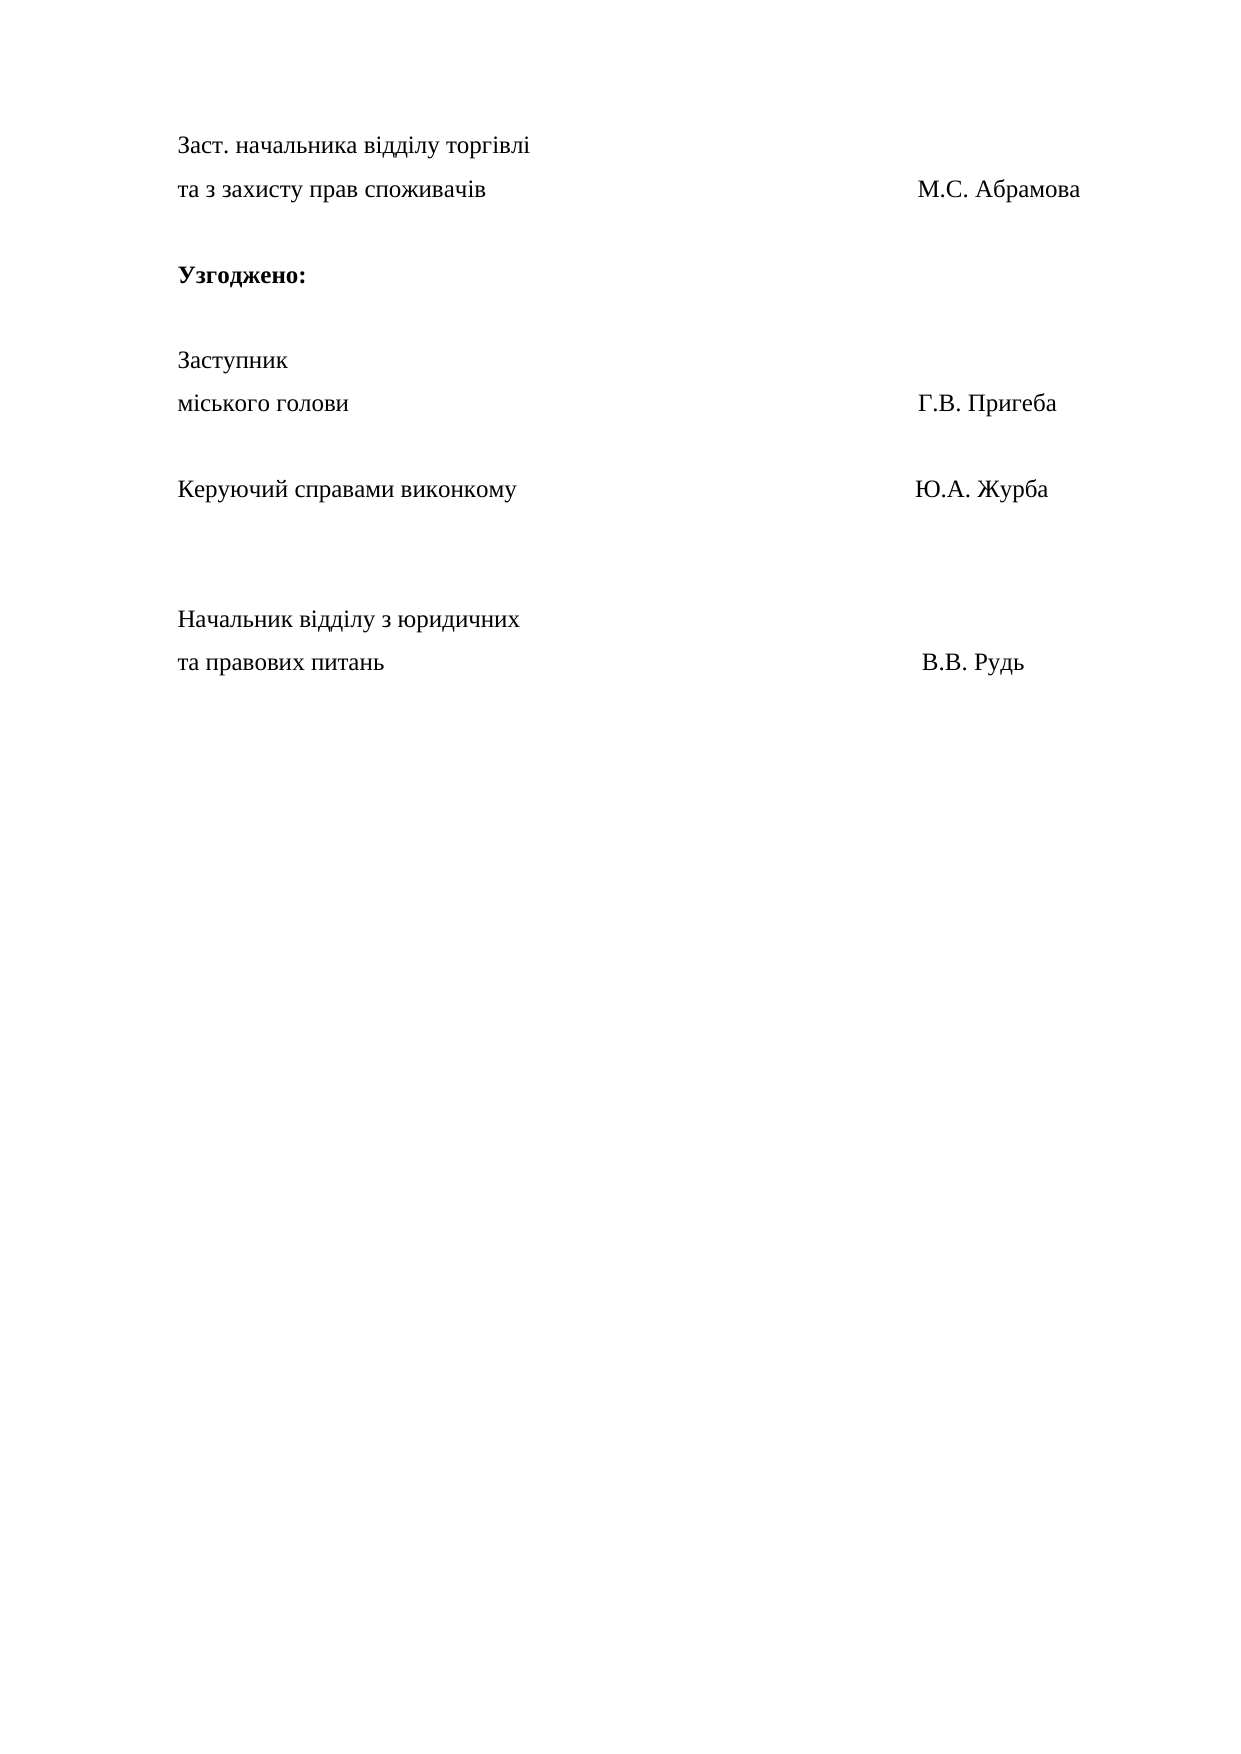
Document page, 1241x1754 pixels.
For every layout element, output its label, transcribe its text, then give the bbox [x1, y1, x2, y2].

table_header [166, 89, 1240, 604]
table_cell Начальник відділу з юридичних та правових питань В.В. Рудь [166, 604, 1240, 737]
